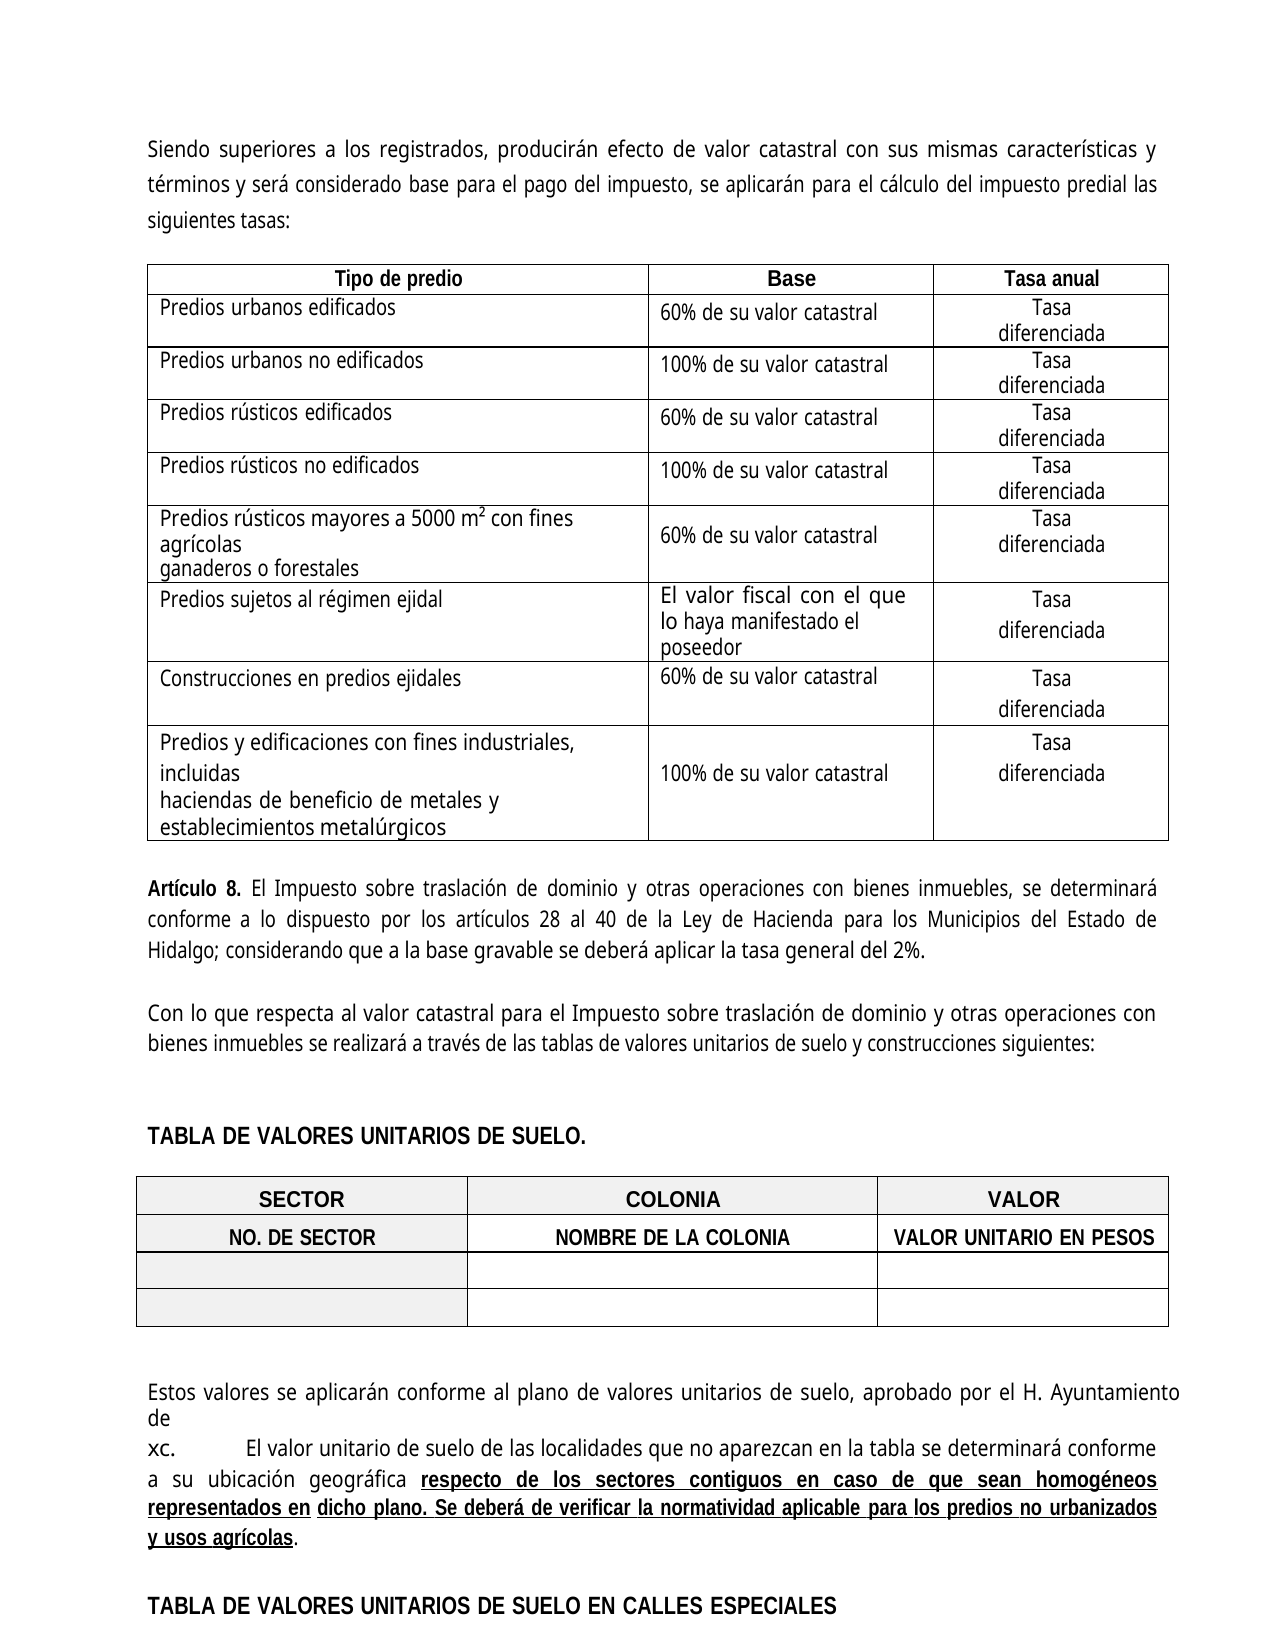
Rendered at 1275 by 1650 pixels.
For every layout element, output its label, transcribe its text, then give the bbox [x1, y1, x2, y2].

table_cell 60% de su valor catastral [649, 400, 933, 452]
table_cell VALOR UNITARIO EN PESOS [878, 1215, 1168, 1251]
table_header Tipo de predio [148, 265, 648, 293]
table_cell Predios sujetos al régimen ejidal [148, 583, 648, 661]
table_cell [468, 1289, 877, 1326]
table_cell Tasa diferenciada [934, 662, 1168, 724]
table_header COLONIA [468, 1177, 877, 1214]
list El valor unitario de suelo de las localidades que no aparezcan en la tabla se determinará conforme a su ubicación geográfica respecto de los sectores contiguos en caso de que sean homogéneos representados en dicho plano. Se deberá de verificar la normatividad aplicable para los predios no urbanizados y usos agrícolas. [147, 1432, 1158, 1552]
text Con lo que respecta al valor catastral para el Impuesto sobre traslación de dominio y otras operaciones con bienes inmuebles se realizará a través de las tablas de valores unitarios de suelo y construcciones siguientes: [147, 997, 1158, 1058]
table_cell El valor fiscal con el que lo haya manifestado el poseedor [649, 583, 933, 661]
table_cell [878, 1253, 1168, 1288]
table_cell 60% de su valor catastral [649, 662, 933, 724]
table_header Base [649, 265, 933, 293]
table_cell Construcciones en predios ejidales [148, 662, 648, 724]
subtitle TABLA DE VALORES UNITARIOS DE SUELO. [147, 1121, 1181, 1150]
table_cell 100% de su valor catastral [649, 348, 933, 399]
table_cell NOMBRE DE LA COLONIA [468, 1215, 877, 1251]
table_cell [137, 1289, 467, 1326]
table_cell [137, 1253, 467, 1288]
table_cell Predios urbanos no edificados [148, 348, 648, 399]
table_cell Predios rústicos no edificados [148, 453, 648, 504]
table_cell [878, 1289, 1168, 1326]
table_cell 100% de su valor catastral [649, 453, 933, 504]
table_header SECTOR [137, 1177, 467, 1214]
table_cell Tasa diferenciada [934, 506, 1168, 582]
table_cell Predios urbanos edificados [148, 295, 648, 346]
table_cell NO. DE SECTOR [137, 1215, 467, 1251]
table_cell Predios y edificaciones con fines industriales, incluidas haciendas de beneficio de metales y establecimientos metalúrgicos [148, 726, 648, 840]
table_cell Predios rústicos mayores a 5000 m² con fines agrícolas ganaderos o forestales [148, 506, 648, 582]
table_cell Tasa diferenciada [934, 726, 1168, 840]
text Artículo 8. El Impuesto sobre traslación de dominio y otras operaciones con bienes inmuebles, se determinará conforme a lo dispuesto por los artículos 28 al 40 de la Ley de Hacienda para los Municipios del Estado de Hidalgo; considerando que a la base gravable se deberá aplicar la tasa general del 2%. [147, 872, 1157, 966]
table_cell 60% de su valor catastral [649, 506, 933, 582]
text Estos valores se aplicarán conforme al plano de valores unitarios de suelo, aprobado por el H. Ayuntamiento de [147, 1379, 1181, 1432]
table_header VALOR [878, 1177, 1168, 1214]
table_cell Tasa diferenciada [934, 583, 1168, 661]
table_cell 100% de su valor catastral [649, 726, 933, 840]
table_cell Tasa diferenciada [934, 348, 1168, 399]
table_cell Tasa diferenciada [934, 400, 1168, 452]
table_cell 60% de su valor catastral [649, 295, 933, 346]
table_cell Tasa diferenciada [934, 295, 1168, 346]
table_cell Tasa diferenciada [934, 453, 1168, 504]
table_header Tasa anual [934, 265, 1168, 293]
table_cell Predios rústicos edificados [148, 400, 648, 452]
subtitle TABLA DE VALORES UNITARIOS DE SUELO EN CALLES ESPECIALES [147, 1591, 1181, 1620]
text Siendo superiores a los registrados, producirán efecto de valor catastral con sus mismas características y términos y será considerado base para el pago del impuesto, se aplicarán para el cálculo del impuesto predial las siguientes tasas: [147, 133, 1157, 235]
table_cell [468, 1253, 877, 1288]
